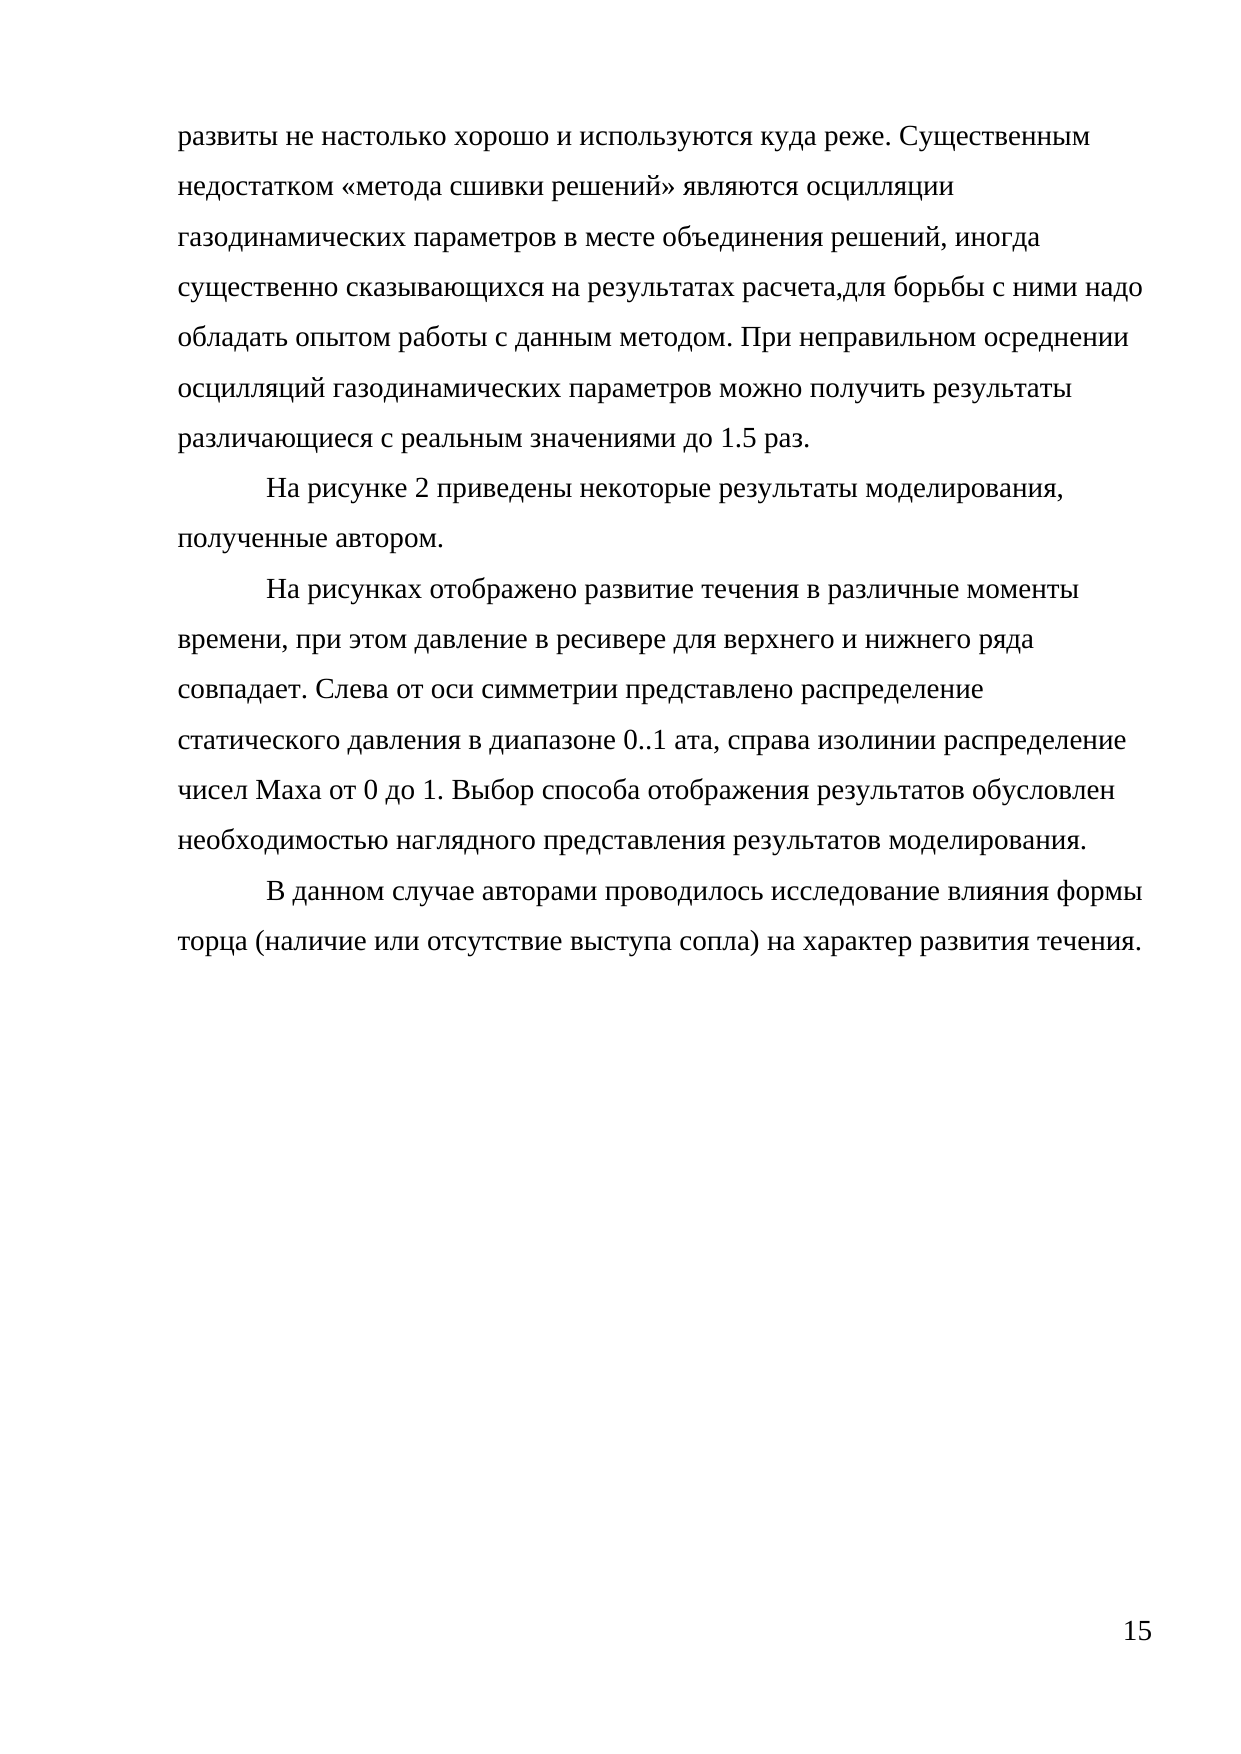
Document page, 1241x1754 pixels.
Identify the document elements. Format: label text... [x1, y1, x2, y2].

text На рисунках отображено развитие течения в различные моменты времени, при этом давление в ресивере для верхнего и нижнего ряда совпадает. Слева от оси симметрии представлено распределение статического давления в диапазоне 0..1 ата, справа изолинии распределение чисел Маха от 0 до 1. Выбор способа отображения результатов обусловлен необходимостью наглядного представления результатов моделирования. [177, 571, 1152, 856]
text На рисунке 2 приведены некоторые результаты моделирования, полученные автором. [177, 470, 1152, 554]
text В данном случае авторами проводилось исследование влияния формы торца (наличие или отсутствие выступа сопла) на характер развития течения. [177, 873, 1152, 957]
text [177, 118, 1152, 453]
